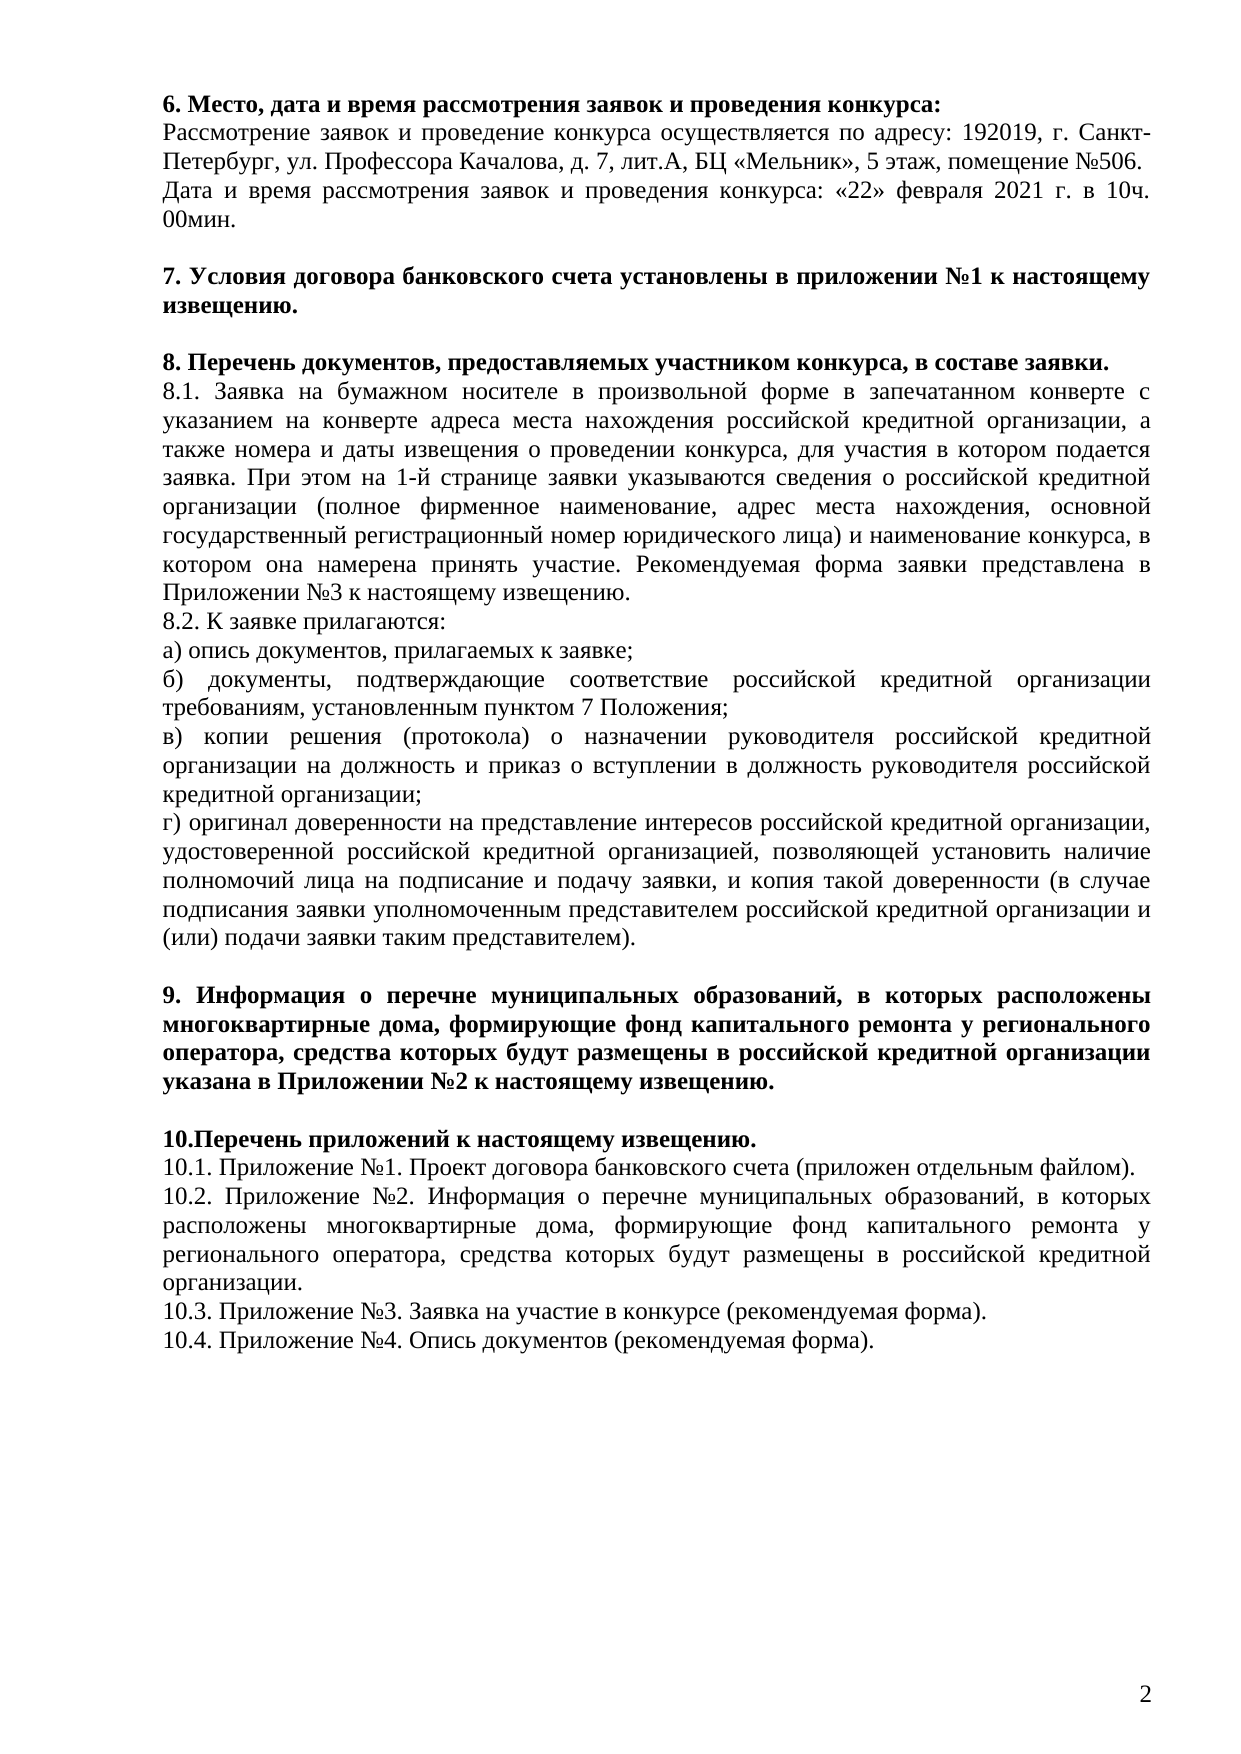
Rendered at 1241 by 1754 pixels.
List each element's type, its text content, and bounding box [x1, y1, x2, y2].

text г) оригинал доверенности на представление интересов российской кредитной организации, удостоверенной российской кредитной организацией, позволяющей установить наличие полномочий лица на подписание и подачу заявки, и копия такой доверенности (в случае подписания заявки уполномоченным представителем российской кредитной организации и (или) подачи заявки таким представителем). [162, 807, 1152, 951]
text 8. Перечень документов, предоставляемых участником конкурса, в составе заявки. [162, 347, 1152, 376]
text 8.2. К заявке прилагаются: [162, 606, 1152, 635]
text Дата и время рассмотрения заявок и проведения конкурса: «22» февраля 2021 г. в 10ч. 00мин. [162, 175, 1152, 232]
text 10.Перечень приложений к настоящему извещению. [162, 1124, 1152, 1152]
text 6. Место, дата и время рассмотрения заявок и проведения конкурса: [162, 89, 1152, 117]
text 9. Информация о перечне муниципальных образований, в которых расположены многоквартирные дома, формирующие фонд капитального ремонта у регионального оператора, средства которых будут размещены в российской кредитной организации указана в Приложении №2 к настоящему извещению. [162, 980, 1152, 1095]
text Рассмотрение заявок и проведение конкурса осуществляется по адресу: 192019, г. Санкт-Петербург, ул. Профессора Качалова, д. 7, лит.А, БЦ «Мельник», 5 этаж, помещение №506. [162, 117, 1152, 175]
text 10.4. Приложение №4. Опись документов (рекомендуемая форма). [162, 1325, 1152, 1354]
text 8.1. Заявка на бумажном носителе в произвольной форме в запечатанном конверте с указанием на конверте адреса места нахождения российской кредитной организации, а также номера и даты извещения о проведении конкурса, для участия в котором подается заявка. При этом на 1-й странице заявки указываются сведения о российской кредитной организации (полное фирменное наименование, адрес места нахождения, основной государственный регистрационный номер юридического лица) и наименование конкурса, в котором она намерена принять участие. Рекомендуемая форма заявки представлена в Приложении №3 к настоящему извещению. [162, 376, 1152, 606]
text 10.2. Приложение №2. Информация о перечне муниципальных образований, в которых расположены многоквартирные дома, формирующие фонд капитального ремонта у регионального оператора, средства которых будут размещены в российской кредитной организации. [162, 1181, 1152, 1296]
text 10.3. Приложение №3. Заявка на участие в конкурсе (рекомендуемая форма). [162, 1296, 1152, 1325]
text а) опись документов, прилагаемых к заявке; [162, 635, 1152, 664]
text б) документы, подтверждающие соответствие российской кредитной организации требованиям, установленным пунктом 7 Положения; [162, 664, 1152, 721]
text в) копии решения (протокола) о назначении руководителя российской кредитной организации на должность и приказ о вступлении в должность руководителя российской кредитной организации; [162, 721, 1152, 807]
text 10.1. Приложение №1. Проект договора банковского счета (приложен отдельным файлом). [162, 1152, 1152, 1181]
text 7. Условия договора банковского счета установлены в приложении №1 к настоящему извещению. [162, 261, 1152, 319]
